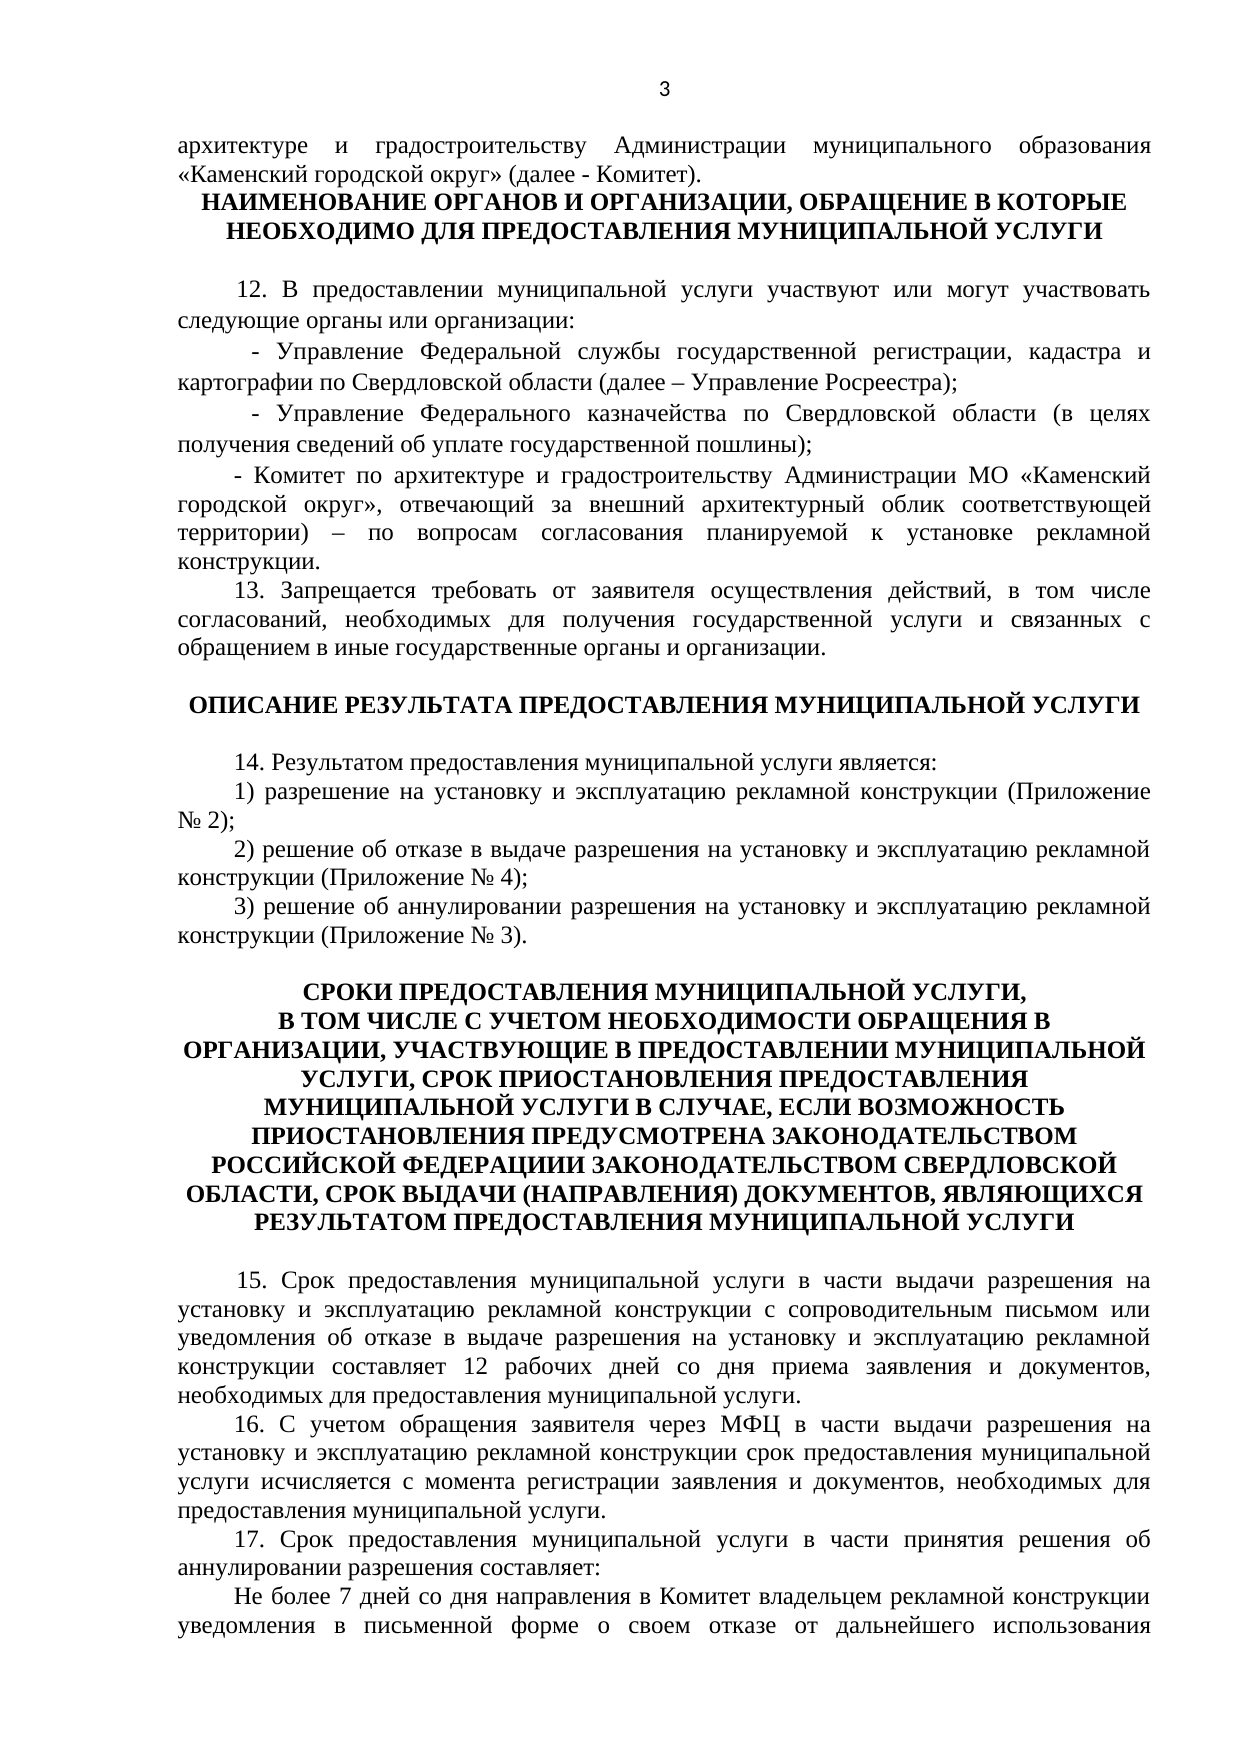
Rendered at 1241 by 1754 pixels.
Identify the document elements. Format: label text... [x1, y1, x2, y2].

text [177, 130, 1152, 187]
text 1) разрешение на установку и эксплуатацию рекламной конструкции (Приложение № 2); [177, 776, 1152, 834]
text - Управление Федерального казначейства по Свердловской области (в целях получения сведений об уплате государственной пошлины); [177, 398, 1152, 458]
text 15. Срок предоставления муниципальной услуги в части выдачи разрешения на установку и эксплуатацию рекламной конструкции с сопроводительным письмом или уведомления об отказе в выдаче разрешения на установку и эксплуатацию рекламной конструкции составляет 12 рабочих дней со дня приема заявления и документов, необходимых для предоставления муниципальной услуги. [177, 1265, 1152, 1409]
text 14. Результатом предоставления муниципальной услуги является: [177, 747, 1152, 776]
text 12. В предоставлении муниципальной услуги участвуют или могут участвовать следующие органы или организации: [177, 274, 1152, 333]
text 16. С учетом обращения заявителя через МФЦ в части выдачи разрешения на установку и эксплуатацию рекламной конструкции срок предоставления муниципальной услуги исчисляется с момента регистрации заявления и документов, необходимых для предоставления муниципальной услуги. [177, 1409, 1152, 1524]
title СРОКИ ПРЕДОСТАВЛЕНИЯ МУНИЦИПАЛЬНОЙ УСЛУГИ, [177, 977, 1152, 1006]
text - Комитет по архитектуре и градостроительству Администрации МО «Каменский городской округ», отвечающий за внешний архитектурный облик соответствующей территории) – по вопросам согласования планируемой к установке рекламной конструкции. [177, 460, 1152, 575]
title НАИМЕНОВАНИЕ ОРГАНОВ И ОРГАНИЗАЦИИ, ОБРАЩЕНИЕ В КОТОРЫЕ [177, 187, 1152, 216]
title В ТОМ ЧИСЛЕ С УЧЕТОМ НЕОБХОДИМОСТИ ОБРАЩЕНИЯ В ОРГАНИЗАЦИИ, УЧАСТВУЮЩИЕ В ПРЕДОСТАВЛЕНИИ МУНИЦИПАЛЬНОЙ УСЛУГИ, СРОК ПРИОСТАНОВЛЕНИЯ ПРЕДОСТАВЛЕНИЯ МУНИЦИПАЛЬНОЙ УСЛУГИ В СЛУЧАЕ, ЕСЛИ ВОЗМОЖНОСТЬ ПРИОСТАНОВЛЕНИЯ ПРЕДУСМОТРЕНА ЗАКОНОДАТЕЛЬСТВОМ РОССИЙСКОЙ ФЕДЕРАЦИИИ ЗАКОНОДАТЕЛЬСТВОМ СВЕРДЛОВСКОЙ ОБЛАСТИ, СРОК ВЫДАЧИ (НАПРАВЛЕНИЯ) ДОКУМЕНТОВ, ЯВЛЯЮЩИХСЯ РЕЗУЛЬТАТОМ ПРЕДОСТАВЛЕНИЯ МУНИЦИПАЛЬНОЙ УСЛУГИ [177, 1006, 1152, 1236]
text 17. Срок предоставления муниципальной услуги в части принятия решения об аннулировании разрешения составляет: [177, 1524, 1152, 1581]
text 13. Запрещается требовать от заявителя осуществления действий, в том числе согласований, необходимых для получения государственной услуги и связанных с обращением в иные государственные органы и организации. [177, 575, 1152, 661]
text 3) решение об аннулировании разрешения на установку и эксплуатацию рекламной конструкции (Приложение № 3). [177, 891, 1152, 949]
text 2) решение об отказе в выдаче разрешения на установку и эксплуатацию рекламной конструкции (Приложение № 4); [177, 834, 1152, 891]
title ОПИСАНИЕ РЕЗУЛЬТАТА ПРЕДОСТАВЛЕНИЯ МУНИЦИПАЛЬНОЙ УСЛУГИ [177, 690, 1152, 719]
text - Управление Федеральной службы государственной регистрации, кадастра и картографии по Свердловской области (далее – Управление Росреестра); [177, 336, 1152, 396]
title НЕОБХОДИМО ДЛЯ ПРЕДОСТАВЛЕНИЯ МУНИЦИПАЛЬНОЙ УСЛУГИ [177, 216, 1152, 245]
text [177, 1581, 1152, 1639]
